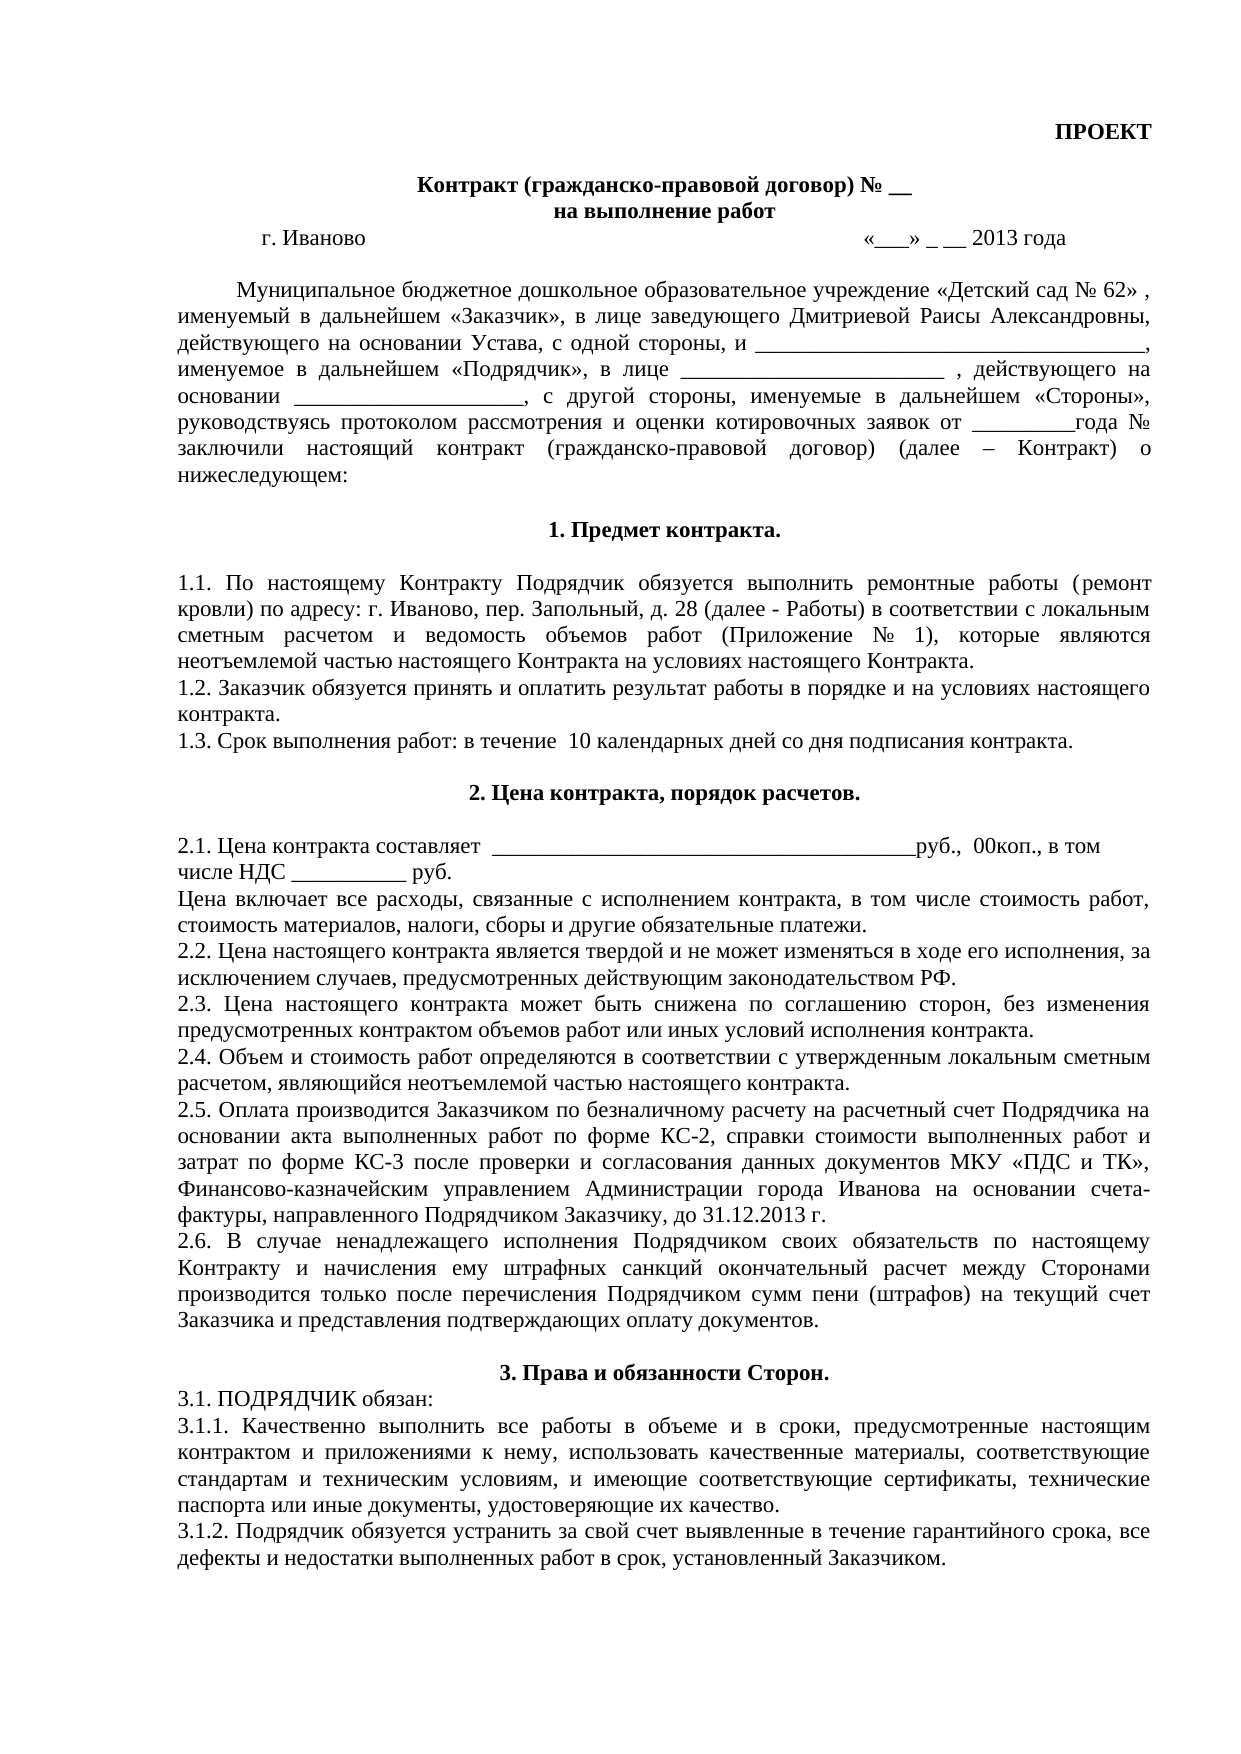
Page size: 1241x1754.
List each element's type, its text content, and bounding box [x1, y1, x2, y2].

text 1.1. По настоящему Контракту Подрядчик обязуется выполнить ремонтные работы (ремонт кровли) по адресу: г. Иваново, пер. Запольный, д. 28 (далее - Работы) в соответствии с локальным сметным расчетом и ведомость объемов работ (Приложение № 1), которые являются неотъемлемой частью настоящего Контракта на условиях настоящего Контракта. [177, 568, 1152, 674]
text 1.2. Заказчик обязуется принять и оплатить результат работы в порядке и на условиях настоящего контракта. [177, 674, 1152, 727]
text 1.3. Срок выполнения работ: в течение 10 календарных дней со дня подписания контракта. [177, 727, 1152, 753]
text 3.1.2. Подрядчик обязуется устранить за свой счет выявленные в течение гарантийного срока, все дефекты и недостатки выполненных работ в срок, установленный Заказчиком. [177, 1517, 1152, 1570]
text 3. Права и обязанности Сторон. [177, 1359, 1152, 1386]
text 3.1.1. Качественно выполнить все работы в объеме и в сроки, предусмотренные настоящим контрактом и приложениями к нему, использовать качественные материалы, соответствующие стандартам и техническим условиям, и имеющие соответствующие сертификаты, технические паспорта или иные документы, удостоверяющие их качество. [177, 1412, 1152, 1517]
text Муниципальное бюджетное дошкольное образовательное учреждение «Детский сад № 62» , именуемый в дальнейшем «Заказчик», в лице заведующего Дмитриевой Раисы Александровны, действующего на основании Устава, с одной стороны, и __________________________________, именуемое в дальнейшем «Подрядчик», в лице _______________________ , действующего на основании ____________________, с другой стороны, именуемые в дальнейшем «Стороны», руководствуясь протоколом рассмотрения и оценки котировочных заявок от _________года № заключили настоящий контракт (гражданско-правовой договор) (далее – Контракт) о нижеследующем: [177, 276, 1152, 487]
text Цена включает все расходы, связанные с исполнением контракта, в том числе стоимость работ, стоимость материалов, налоги, сборы и другие обязательные платежи. [177, 885, 1152, 937]
text 2.4. Объем и стоимость работ определяются в соответствии с утвержденным локальным сметным расчетом, являющийся неотъемлемой частью настоящего контракта. [177, 1043, 1152, 1096]
text 3.1. ПОДРЯДЧИК обязан: [177, 1386, 1152, 1412]
text г. Иваново «___» _ __ 2013 года [177, 223, 1152, 250]
text 2.6. В случае ненадлежащего исполнения Подрядчиком своих обязательств по настоящему Контракту и начисления ему штрафных санкций окончательный расчет между Сторонами производится только после перечисления Подрядчиком сумм пени (штрафов) на текущий счет Заказчика и представления подтверждающих оплату документов. [177, 1227, 1152, 1333]
text 1. Предмет контракта. [177, 516, 1152, 542]
text Контракт (гражданско-правовой договор) № __ [177, 171, 1152, 197]
text на выполнение работ [177, 197, 1152, 223]
text 2.1. Цена контракта составляет _____________________________________руб., 00коп., в том числе НДС __________ руб. [177, 832, 1152, 885]
text 2. Цена контракта, порядок расчетов. [177, 779, 1152, 806]
text 2.2. Цена настоящего контракта является твердой и не может изменяться в ходе его исполнения, за исключением случаев, предусмотренных действующим законодательством РФ. [177, 937, 1152, 990]
text 2.3. Цена настоящего контракта может быть снижена по соглашению сторон, без изменения предусмотренных контрактом объемов работ или иных условий исполнения контракта. [177, 990, 1152, 1043]
text 2.5. Оплата производится Заказчиком по безналичному расчету на расчетный счет Подрядчика на основании акта выполненных работ по форме КС-2, справки стоимости выполненных работ и затрат по форме КС-3 после проверки и согласования данных документов МКУ «ПДС и ТК», Финансово-казначейским управлением Администрации города Иванова на основании счета-фактуры, направленного Подрядчиком Заказчику, до 31.12.2013 г. [177, 1096, 1152, 1227]
text ПРОЕКТ [177, 118, 1152, 144]
